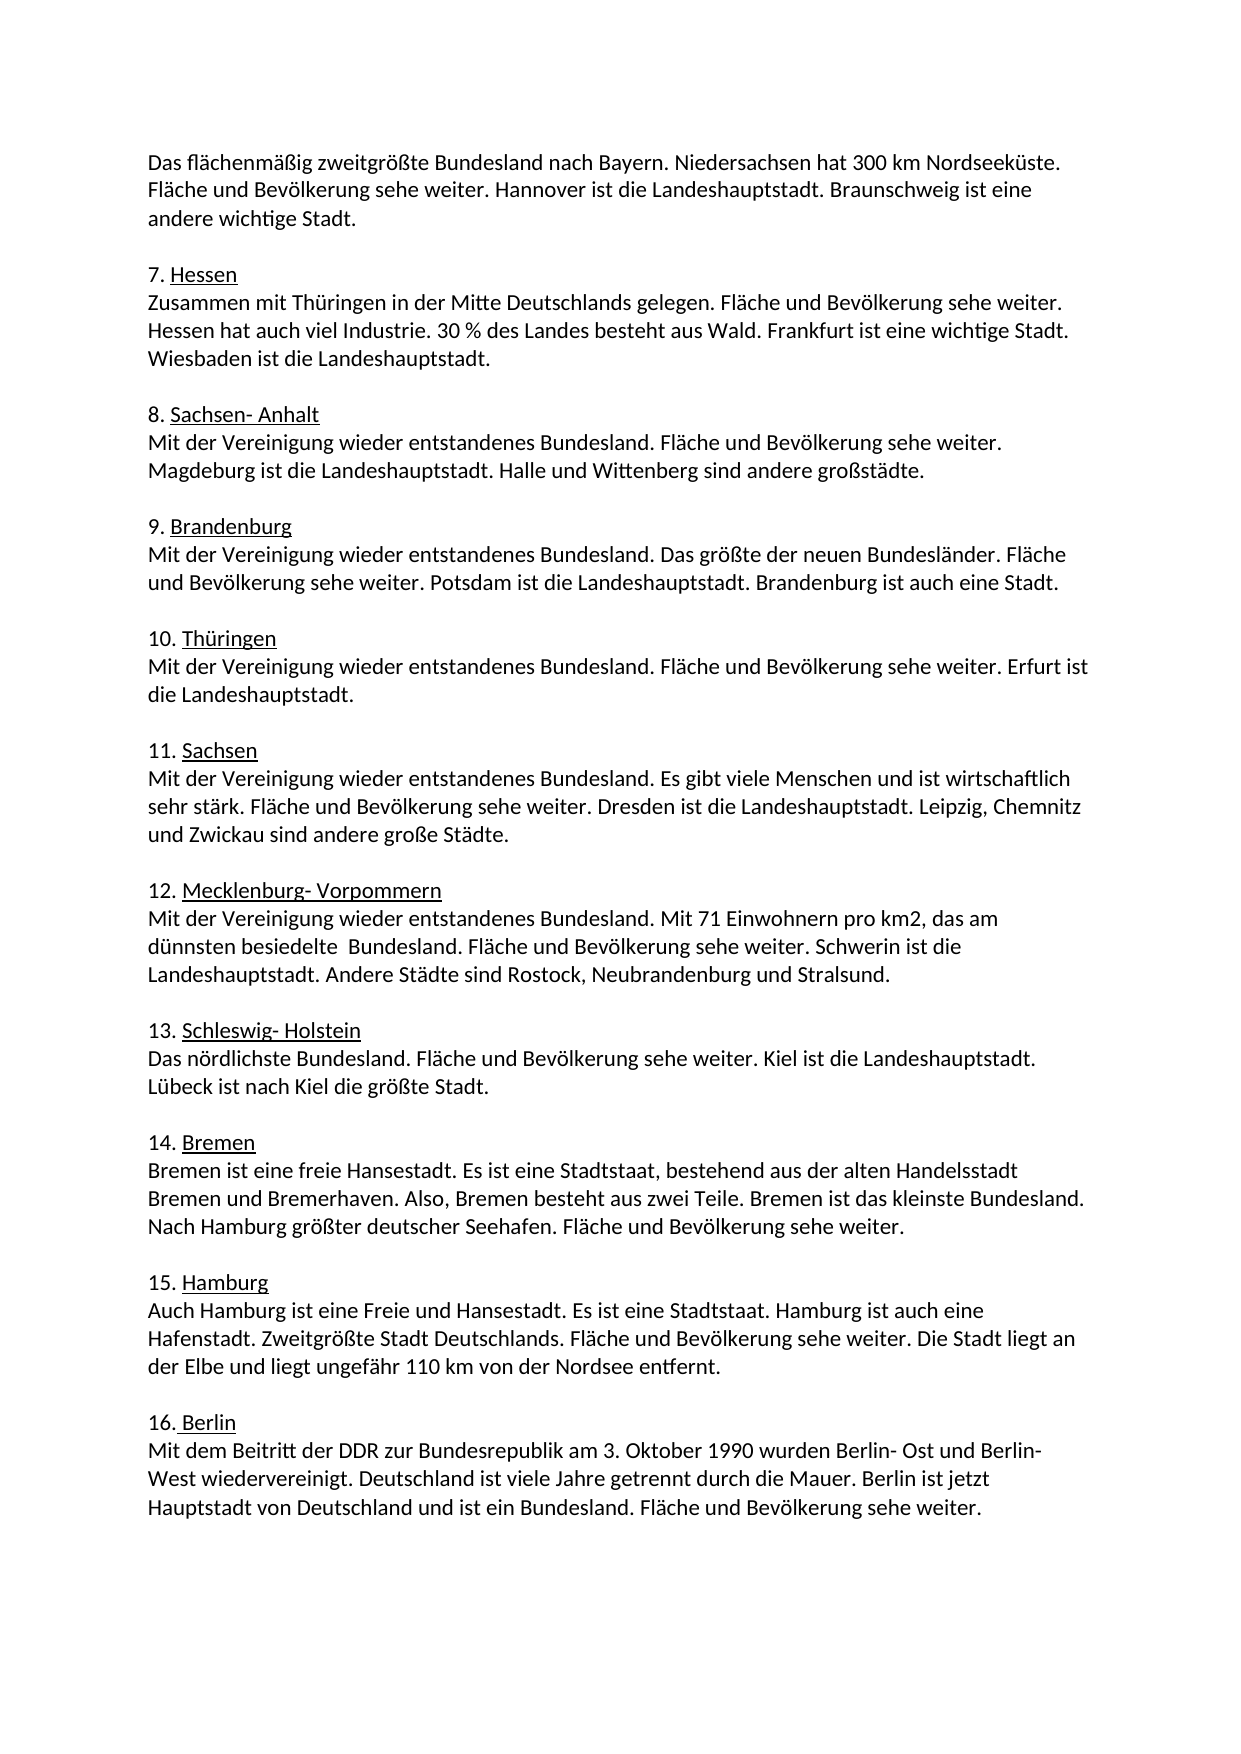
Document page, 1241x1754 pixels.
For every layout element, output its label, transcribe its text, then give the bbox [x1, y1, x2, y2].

text Mit der Vereinigung wieder entstandenes Bundesland. Mit 71 Einwohnern pro km2, das am dünnsten besiedelte Bundesland. Fläche und Bevölkerung sehe weiter. Schwerin ist die Landeshauptstadt. Andere Städte sind Rostock, Neubrandenburg und Stralsund. [148, 904, 1093, 988]
text Zusammen mit Thüringen in der Mitte Deutschlands gelegen. Fläche und Bevölkerung sehe weiter. Hessen hat auch viel Industrie. 30 % des Landes besteht aus Wald. Frankfurt ist eine wichtige Stadt. Wiesbaden ist die Landeshauptstadt. [148, 288, 1093, 372]
text 7. Hessen [148, 260, 1093, 288]
text 11. Sachsen [148, 736, 1093, 764]
text 8. Sachsen- Anhalt [148, 400, 1093, 428]
text Das flächenmäßig zweitgrößte Bundesland nach Bayern. Niedersachsen hat 300 km Nordseeküste. Fläche und Bevölkerung sehe weiter. Hannover ist die Landeshauptstadt. Braunschweig ist eine andere wichtige Stadt. [148, 148, 1093, 232]
text Mit der Vereinigung wieder entstandenes Bundesland. Fläche und Bevölkerung sehe weiter. Magdeburg ist die Landeshauptstadt. Halle und Wittenberg sind andere großstädte. [148, 428, 1093, 484]
text Nach Hamburg größter deutscher Seehafen. Fläche und Bevölkerung sehe weiter. [148, 1212, 1093, 1240]
text 15. Hamburg [148, 1268, 1093, 1296]
text 16. Berlin [148, 1408, 1093, 1437]
text Mit der Vereinigung wieder entstandenes Bundesland. Fläche und Bevölkerung sehe weiter. Erfurt ist die Landeshauptstadt. [148, 652, 1093, 708]
text Das nördlichste Bundesland. Fläche und Bevölkerung sehe weiter. Kiel ist die Landeshauptstadt. Lübeck ist nach Kiel die größte Stadt. [148, 1044, 1093, 1100]
text Auch Hamburg ist eine Freie und Hansestadt. Es ist eine Stadtstaat. Hamburg ist auch eine Hafenstadt. Zweitgrößte Stadt Deutschlands. Fläche und Bevölkerung sehe weiter. Die Stadt liegt an der Elbe und liegt ungefähr 110 km von der Nordsee entfernt. [148, 1296, 1093, 1381]
text 12. Mecklenburg- Vorpommern [148, 876, 1093, 904]
text Mit dem Beitritt der DDR zur Bundesrepublik am 3. Oktober 1990 wurden Berlin- Ost und Berlin- West wiedervereinigt. Deutschland ist viele Jahre getrennt durch die Mauer. Berlin ist jetzt Hauptstadt von Deutschland und ist ein Bundesland. Fläche und Bevölkerung sehe weiter. [148, 1437, 1093, 1521]
text 13. Schleswig- Holstein [148, 1016, 1093, 1044]
text Bremen ist eine freie Hansestadt. Es ist eine Stadtstaat, bestehend aus der alten Handelsstadt Bremen und Bremerhaven. Also, Bremen besteht aus zwei Teile. Bremen ist das kleinste Bundesland. [148, 1156, 1093, 1212]
text 10. Thüringen [148, 624, 1093, 652]
text 9. Brandenburg [148, 512, 1093, 540]
text 14. Bremen [148, 1128, 1093, 1156]
text Mit der Vereinigung wieder entstandenes Bundesland. Das größte der neuen Bundesländer. Fläche und Bevölkerung sehe weiter. Potsdam ist die Landeshauptstadt. Brandenburg ist auch eine Stadt. [148, 540, 1093, 596]
text Mit der Vereinigung wieder entstandenes Bundesland. Es gibt viele Menschen und ist wirtschaftlich sehr stärk. Fläche und Bevölkerung sehe weiter. Dresden ist die Landeshauptstadt. Leipzig, Chemnitz und Zwickau sind andere große Städte. [148, 764, 1093, 848]
